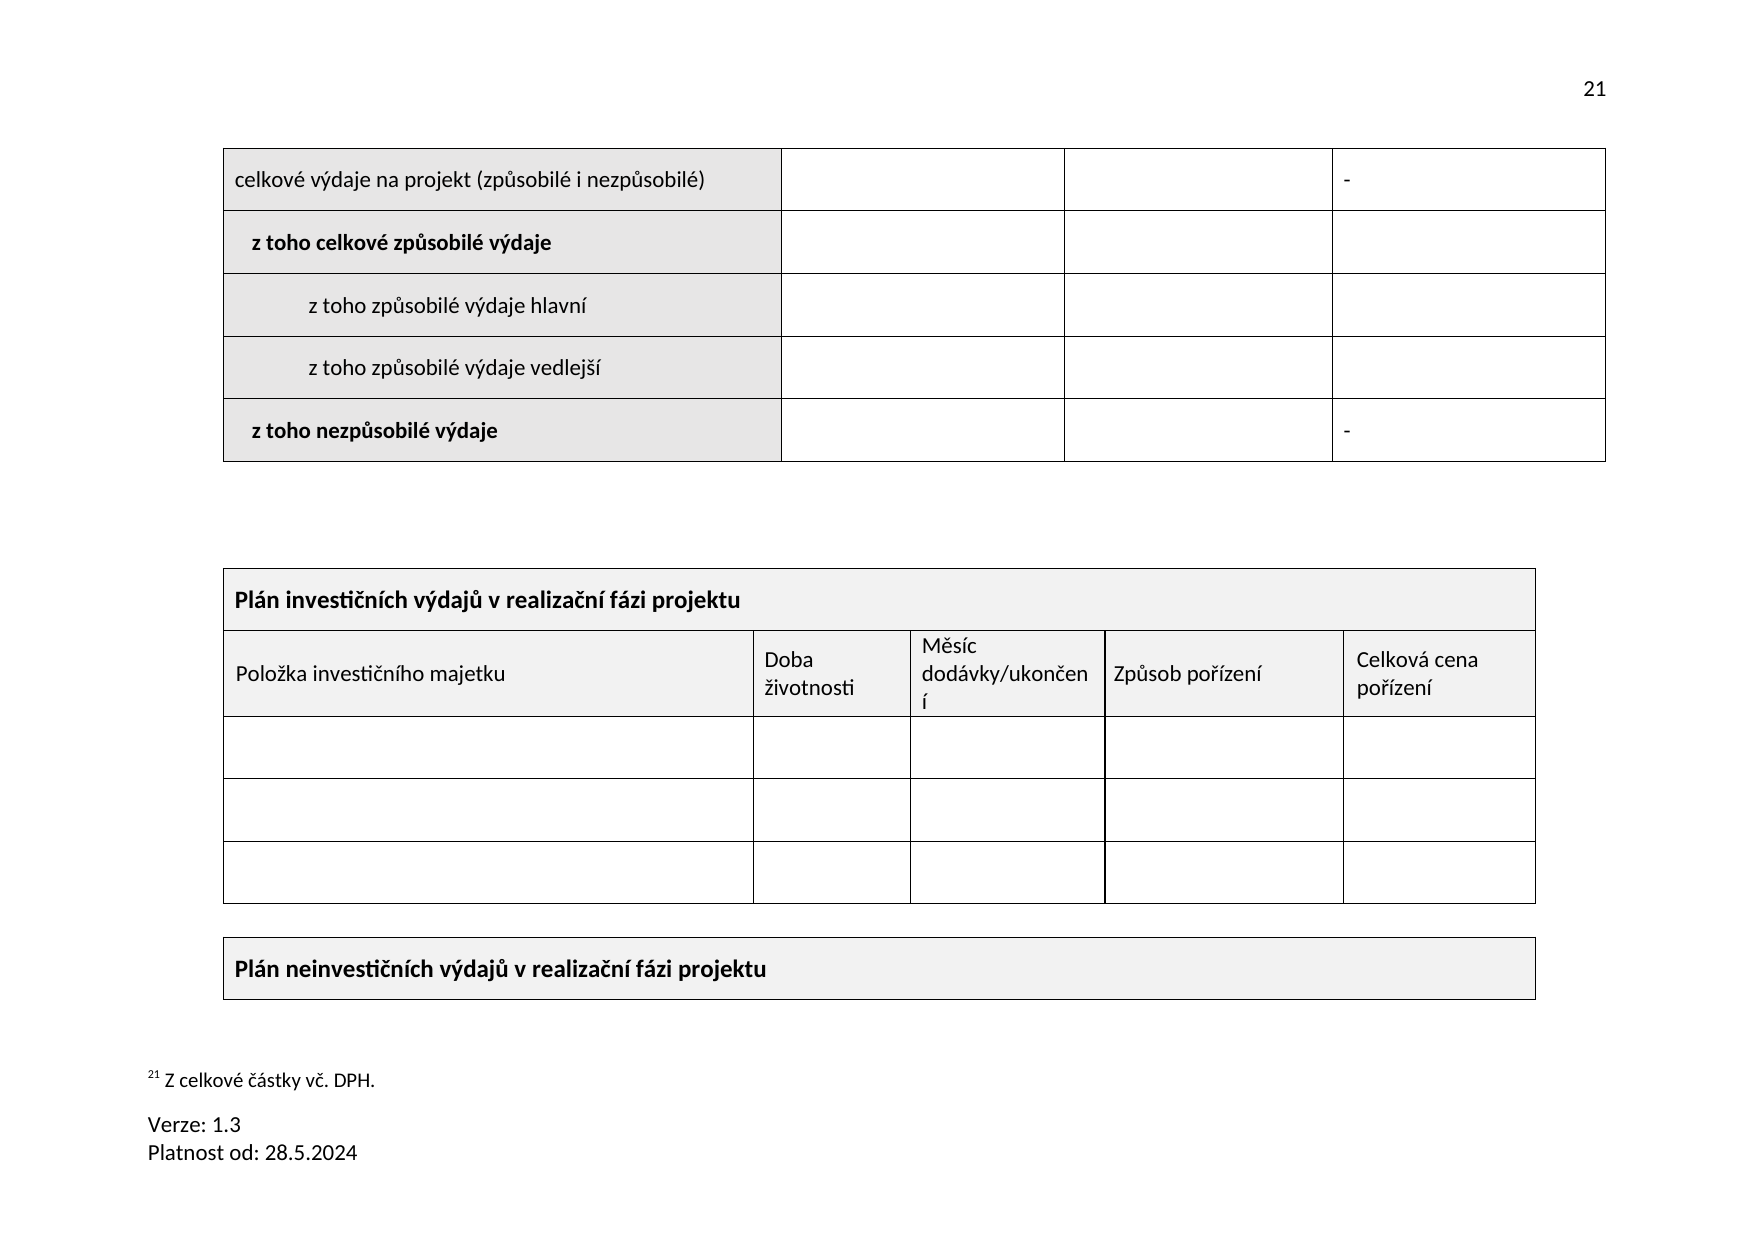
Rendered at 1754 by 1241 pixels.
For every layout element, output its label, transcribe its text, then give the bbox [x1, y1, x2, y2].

table_cell [1065, 274, 1332, 336]
table_cell [1333, 337, 1605, 398]
table_cell [1106, 717, 1343, 778]
table_cell z toho způsobilé výdaje hlavní [224, 274, 781, 336]
table_cell z toho způsobilé výdaje vedlejší [224, 337, 781, 398]
table_header Plán neinvestičních výdajů v realizační fázi projektu [224, 938, 1535, 999]
table_cell [782, 399, 1064, 461]
table_cell - [1333, 149, 1605, 210]
table_cell z toho celkové způsobilé výdaje [224, 211, 781, 273]
table_cell [1344, 717, 1535, 778]
table_cell [911, 717, 1104, 778]
table_cell [782, 211, 1064, 273]
table_cell [911, 842, 1104, 903]
table_cell [1065, 337, 1332, 398]
table_cell [224, 842, 753, 903]
table_cell Celková cena pořízení [1344, 631, 1535, 716]
table_cell [754, 842, 910, 903]
table_cell Měsíc dodávky/ukončení [911, 631, 1104, 716]
table_cell [1344, 842, 1535, 903]
table_cell [1344, 779, 1535, 841]
table_cell [1065, 149, 1332, 210]
table_cell [1106, 842, 1343, 903]
table_cell Doba životnosti [754, 631, 910, 716]
table_cell [1065, 399, 1332, 461]
table_cell [782, 149, 1064, 210]
table_cell z toho nezpůsobilé výdaje [224, 399, 781, 461]
table_cell [754, 779, 910, 841]
table_cell [1065, 211, 1332, 273]
table_cell [754, 717, 910, 778]
table_cell [224, 717, 753, 778]
table_cell Položka investičního majetku [224, 631, 753, 716]
table_cell Způsob pořízení [1106, 631, 1343, 716]
table_cell [782, 337, 1064, 398]
table_header Plán investičních výdajů v realizační fázi projektu [224, 569, 1535, 630]
table_cell [911, 779, 1104, 841]
table_cell - [1333, 399, 1605, 461]
table_cell [1333, 274, 1605, 336]
table_cell celkové výdaje na projekt (způsobilé i nezpůsobilé) [224, 149, 781, 210]
table_cell [1333, 211, 1605, 273]
table_cell [782, 274, 1064, 336]
table_cell [1106, 779, 1343, 841]
table_cell [224, 779, 753, 841]
